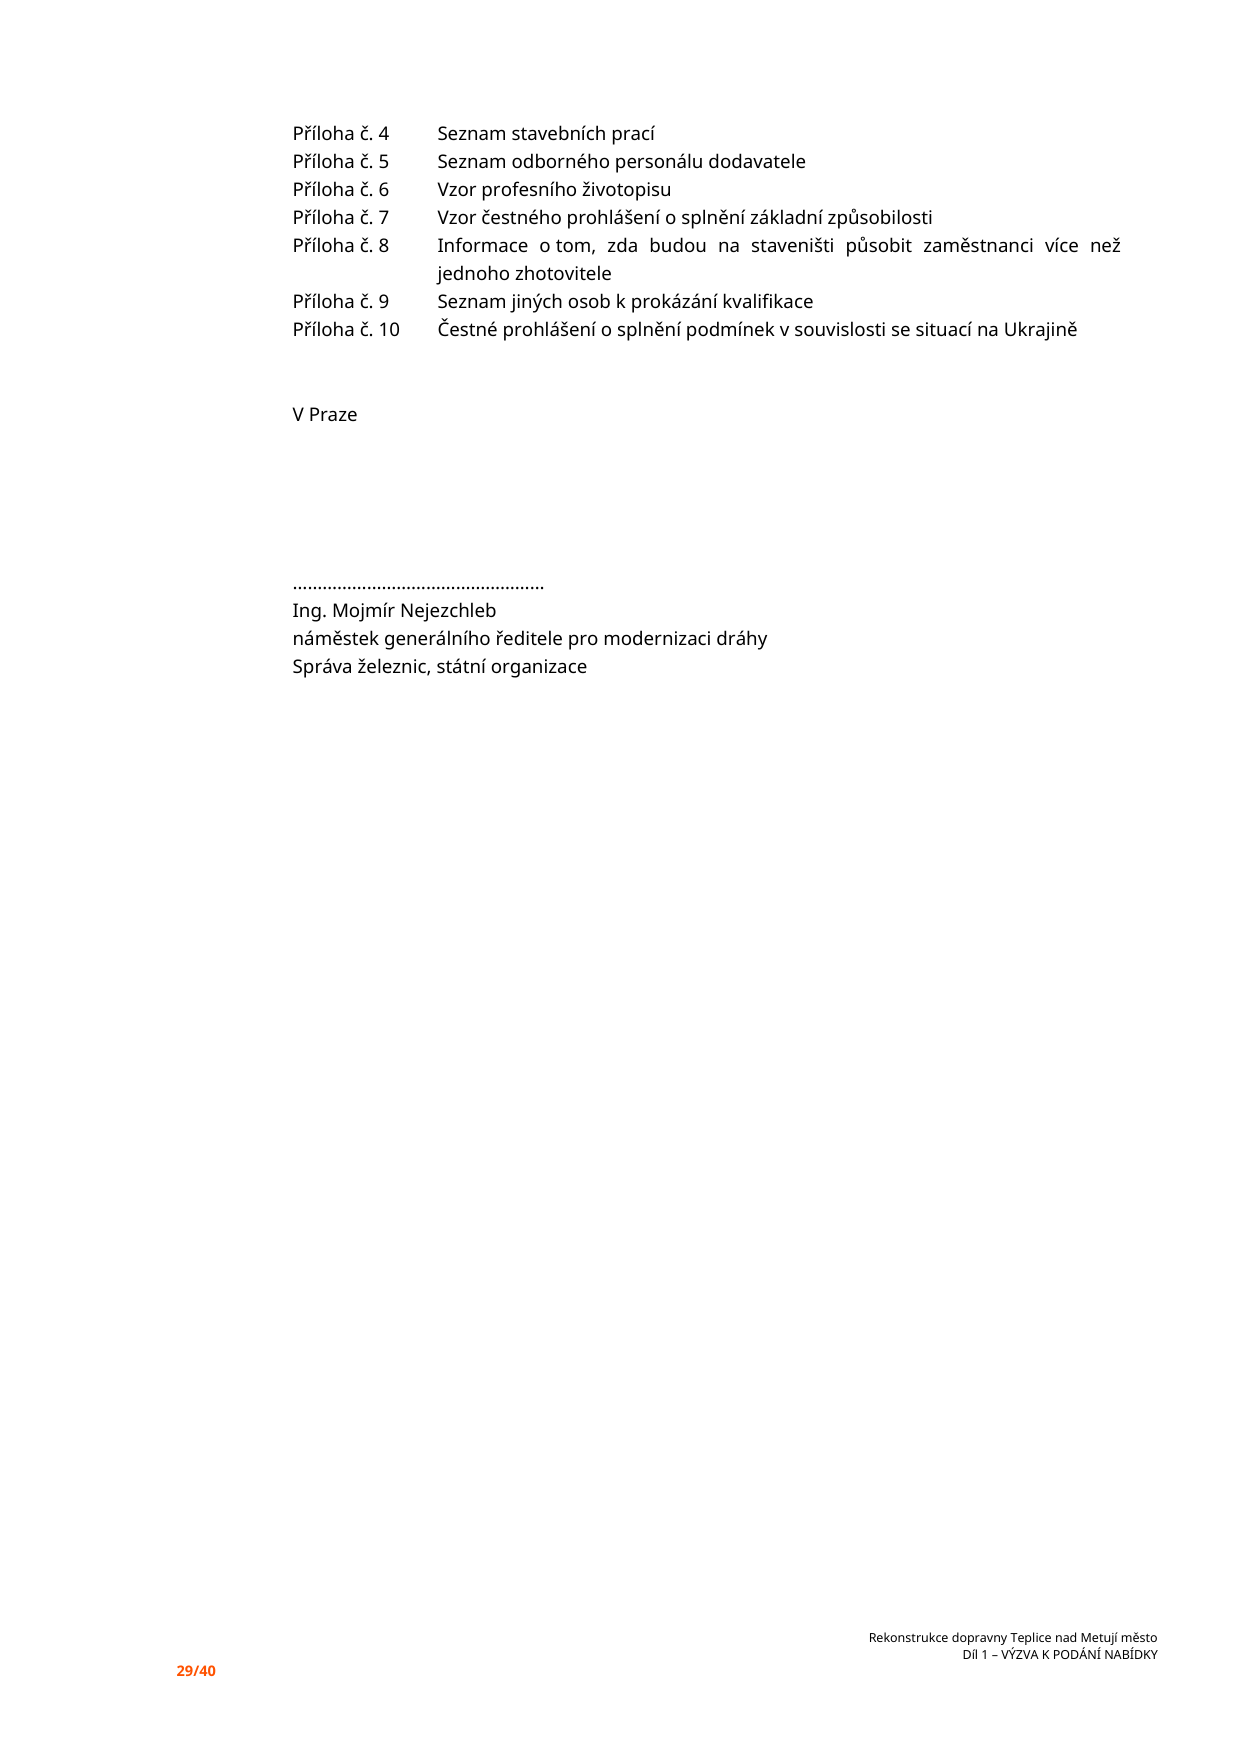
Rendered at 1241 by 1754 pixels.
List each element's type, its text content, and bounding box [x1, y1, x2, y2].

text Příloha č. 10 Čestné prohlášení o splnění podmínek v souvislosti se situací na Ukrajině [292, 317, 1122, 342]
text Příloha č. 6 Vzor profesního životopisu [292, 177, 1122, 202]
text Ing. Mojmír Nejezchleb [292, 597, 1122, 622]
text Příloha č. 5 Seznam odborného personálu dodavatele [292, 149, 1122, 174]
text Příloha č. 8 Informace o tom, zda budou na staveništi působit zaměstnanci více než jednoho zhotovitele [292, 233, 1122, 286]
text Příloha č. 9 Seznam jiných osob k prokázání kvalifikace [292, 289, 1122, 314]
text Správa železnic, státní organizace [292, 653, 1122, 678]
text Příloha č. 7 Vzor čestného prohlášení o splnění základní způsobilosti [292, 205, 1122, 230]
text …………………………………………… [292, 569, 1122, 594]
text V Praze [292, 401, 1122, 426]
text Příloha č. 4 Seznam stavebních prací [292, 121, 1122, 146]
text náměstek generálního ředitele pro modernizaci dráhy [292, 625, 1122, 651]
